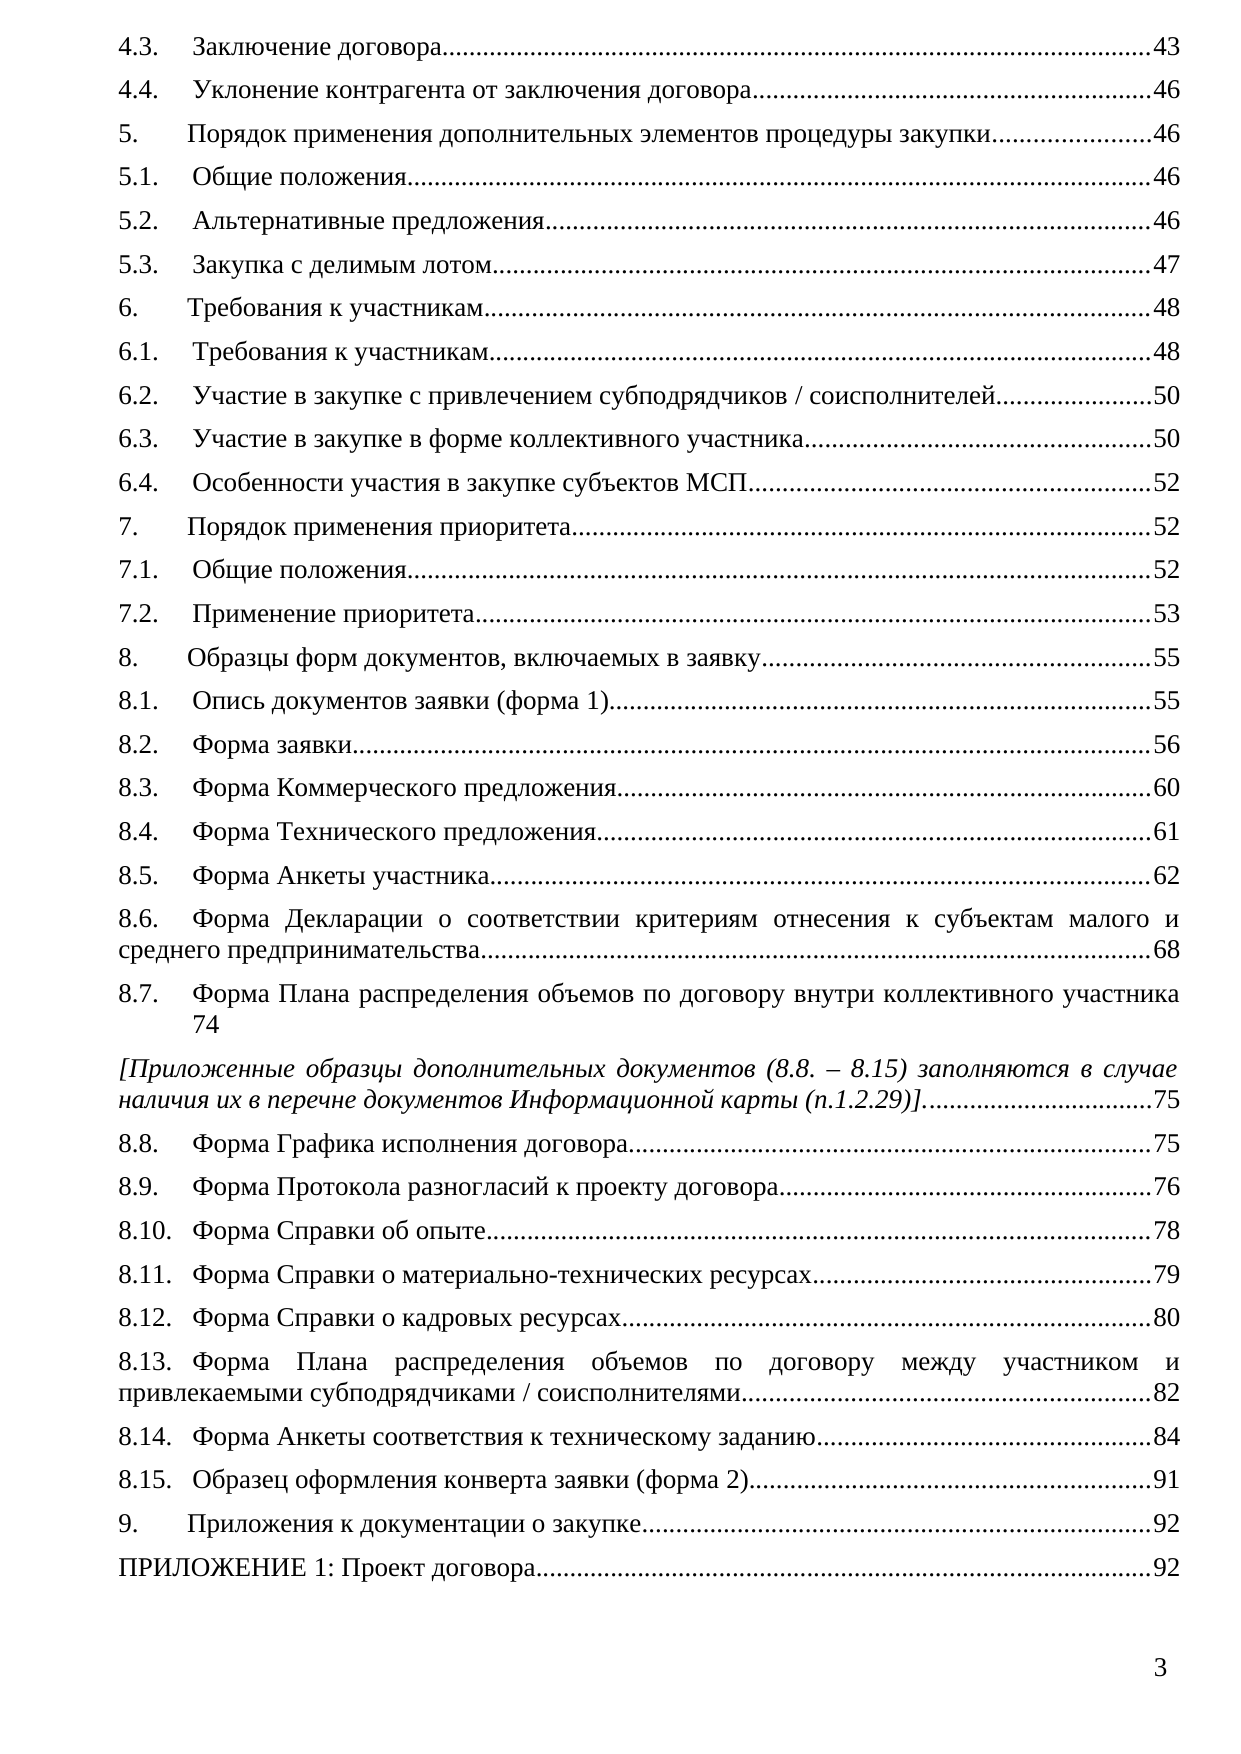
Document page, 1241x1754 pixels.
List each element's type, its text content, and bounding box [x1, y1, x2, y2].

text 9. Приложения к документации о закупке 92 [118, 1507, 1181, 1538]
text 5.2. Альтернативные предложения 46 [118, 204, 1181, 235]
text 8.9. Форма Протокола разногласий к проекту договора 76 [118, 1171, 1181, 1202]
text 8.12. Форма Справки о кадровых ресурсах 80 [118, 1301, 1181, 1333]
text 6.4. Особенности участия в закупке субъектов МСП 52 [118, 466, 1181, 497]
text 8.7. Форма Плана распределения объемов по договору внутри коллективного участника 74 [118, 977, 1181, 1039]
text 4.3. Заключение договора 43 [118, 29, 1181, 61]
text 8. Образцы форм документов, включаемых в заявку 55 [118, 641, 1181, 672]
text 8.10. Форма Справки об опыте 78 [118, 1214, 1181, 1245]
text 8.4. Форма Технического предложения 61 [118, 815, 1181, 846]
text 8.2. Форма заявки 56 [118, 728, 1181, 759]
text 5.3. Закупка с делимым лотом 47 [118, 248, 1181, 279]
text 5.1. Общие положения 46 [118, 161, 1181, 192]
text 8.8. Форма Графика исполнения договора. 75 [118, 1127, 1181, 1158]
text 5. Порядок применения дополнительных элементов процедуры закупки 46 [118, 117, 1181, 148]
text 8.13. Форма Плана распределения объемов по договору между участником и привлекаемыми субподрядчиками / соисполнителями 82 [118, 1345, 1181, 1407]
text 6. Требования к участникам 48 [118, 291, 1181, 323]
text [Приложенные образцы дополнительных документов (8.8. – 8.15) заполняются в случае наличия их в перечне документов Информационной карты (п.1.2.29)]. 75 [118, 1052, 1181, 1114]
text 7.1. Общие положения 52 [118, 553, 1181, 584]
text 8.14. Форма Анкеты соответствия к техническому заданию 84 [118, 1420, 1181, 1451]
text 8.5. Форма Анкеты участника 62 [118, 859, 1181, 890]
text 8.3. Форма Коммерческого предложения 60 [118, 772, 1181, 803]
text 4.4. Уклонение контрагента от заключения договора 46 [118, 73, 1181, 104]
text 8.15. Образец оформления конверта заявки (форма 2) 91 [118, 1463, 1181, 1495]
text 8.6. Форма Декларации о соответствии критериям отнесения к субъектам малого и среднего предпринимательства 68 [118, 902, 1181, 965]
text 8.11. Форма Справки о материально-технических ресурсах 79 [118, 1258, 1181, 1289]
text ПРИЛОЖЕНИЕ 1: Проект договора 92 [118, 1551, 1181, 1582]
text 8.1. Опись документов заявки (форма 1) 55 [118, 684, 1181, 715]
text 7. Порядок применения приоритета 52 [118, 510, 1181, 541]
text 6.3. Участие в закупке в форме коллективного участника 50 [118, 422, 1181, 453]
text 6.1. Требования к участникам 48 [118, 335, 1181, 366]
text 6.2. Участие в закупке с привлечением субподрядчиков / соисполнителей 50 [118, 379, 1181, 410]
text 7.2. Применение приоритета 53 [118, 597, 1181, 628]
